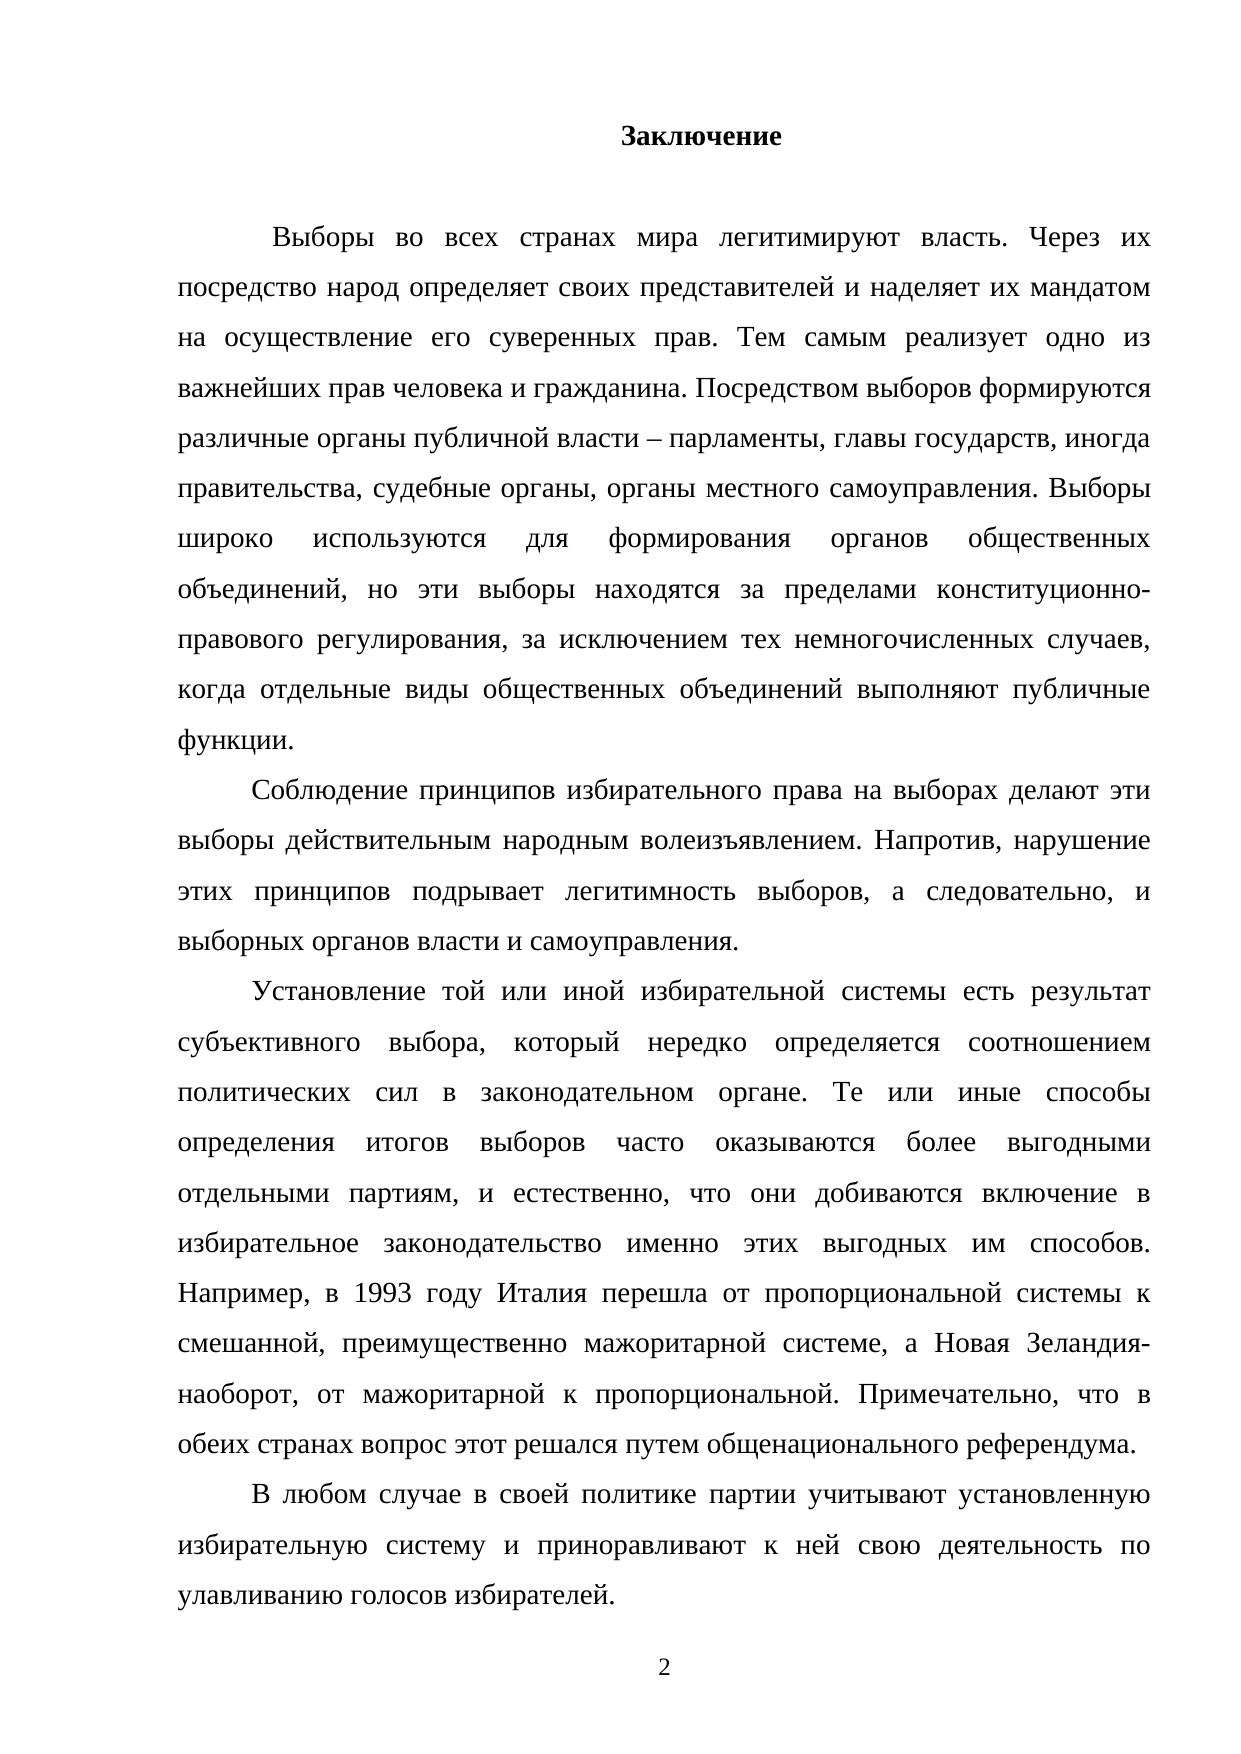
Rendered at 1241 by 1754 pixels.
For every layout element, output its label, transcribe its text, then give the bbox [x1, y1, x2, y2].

text В любом случае в своей политике партии учитывают установленную избирательную систему и приноравливают к ней свою деятельность по улавливанию голосов избирателей. [177, 1477, 1152, 1611]
text Заключение [177, 118, 1152, 152]
text Установление той или иной избирательной системы есть результат субъективного выбора, который нередко определяется соотношением политических сил в законодательном органе. Те или иные способы определения итогов выборов часто оказываются более выгодными отдельными партиям, и естественно, что они добиваются включение в избирательное законодательство именно этих выгодных им способов. Например, в 1993 году Италия перешла от пропорциональной системы к смешанной, преимущественно мажоритарной системе, а Новая Зеландия- наоборот, от мажоритарной к пропорциональной. Примечательно, что в обеих странах вопрос этот решался путем общенационального референдума. [177, 973, 1152, 1460]
text Выборы во всех странах мира легитимируют власть. Через их посредство народ определяет своих представителей и наделяет их мандатом на осуществление его суверенных прав. Тем самым реализует одно из важнейших прав человека и гражданина. Посредством выборов формируются различные органы публичной власти – парламенты, главы государств, иногда правительства, судебные органы, органы местного самоуправления. Выборы широко используются для формирования органов общественных объединений, но эти выборы находятся за пределами конституционно-правового регулирования, за исключением тех немногочисленных случаев, когда отдельные виды общественных объединений выполняют публичные функции. [177, 219, 1152, 755]
text Соблюдение принципов избирательного права на выборах делают эти выборы действительным народным волеизъявлением. Напротив, нарушение этих принципов подрывает легитимность выборов, а следовательно, и выборных органов власти и самоуправления. [177, 772, 1152, 957]
